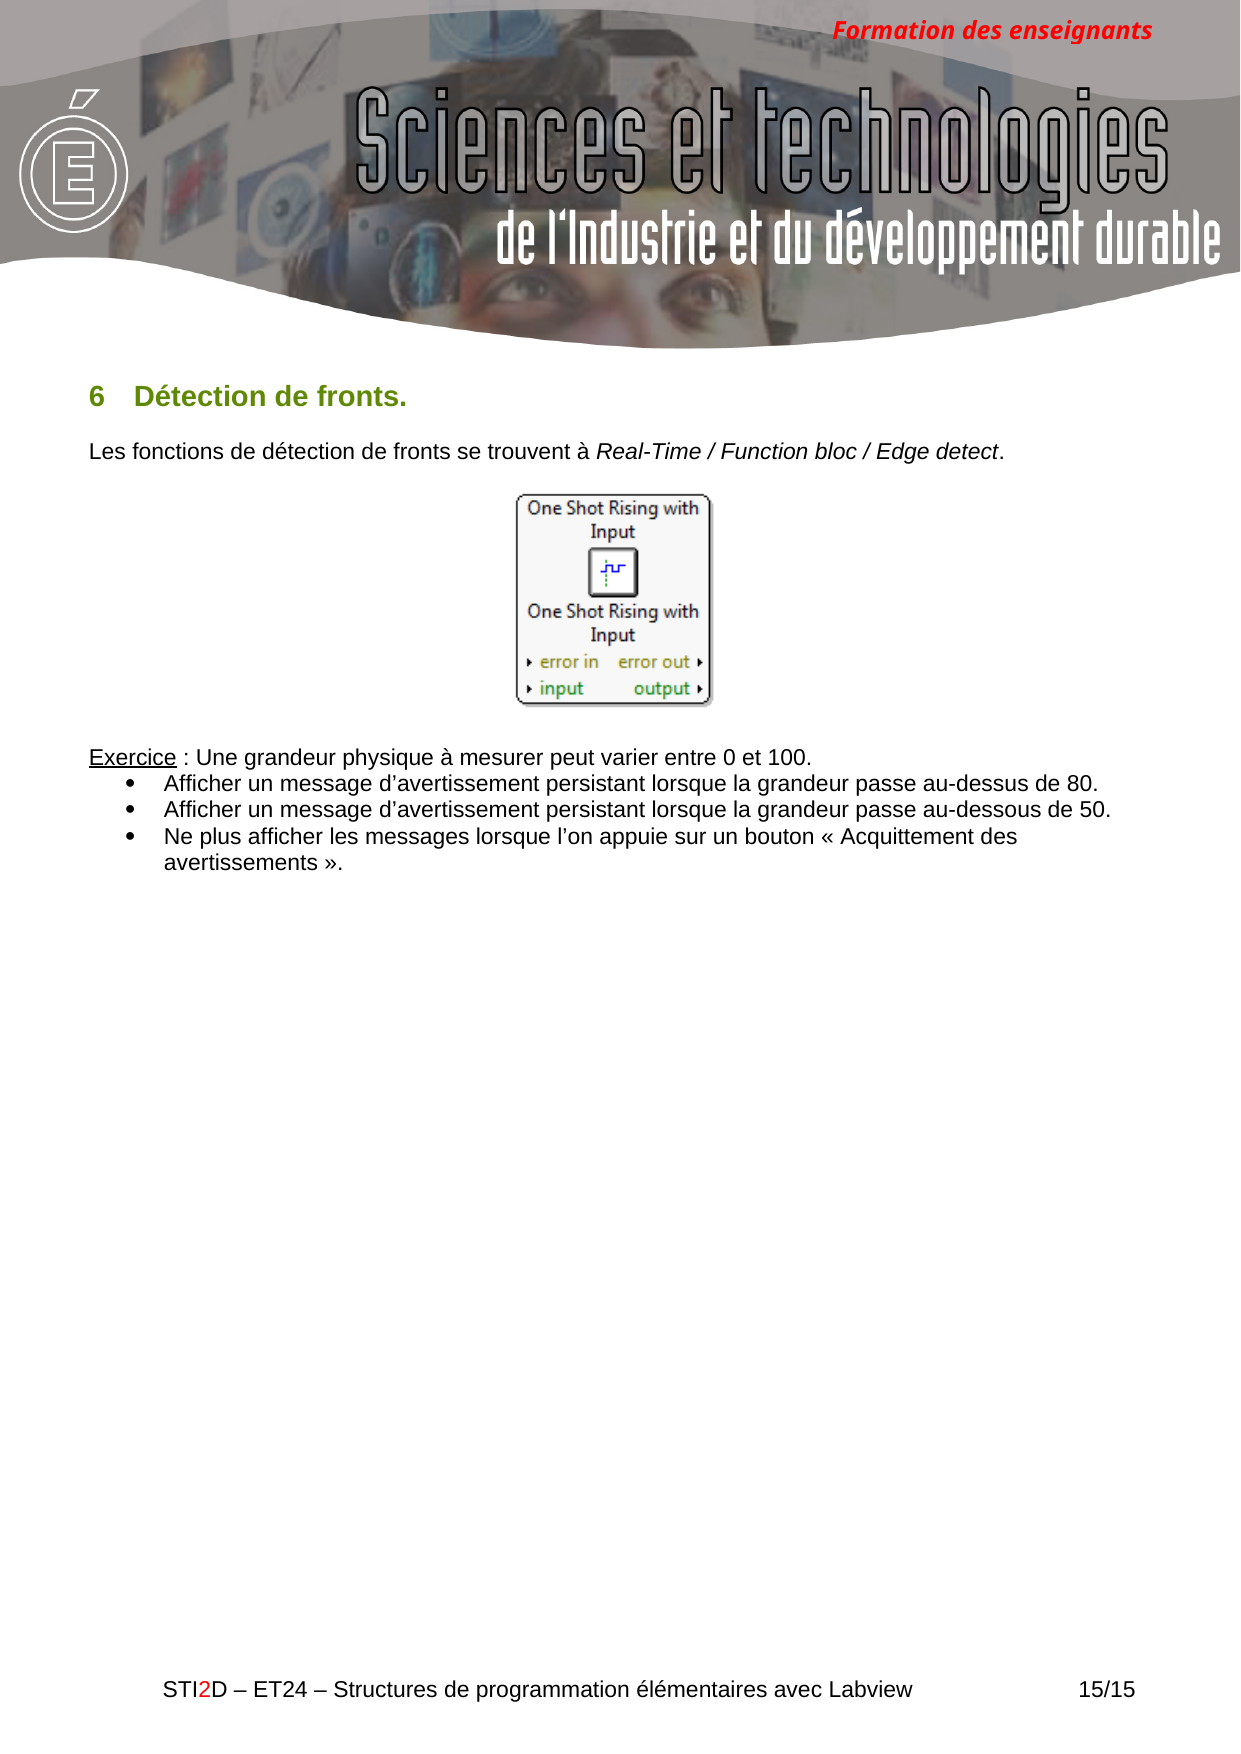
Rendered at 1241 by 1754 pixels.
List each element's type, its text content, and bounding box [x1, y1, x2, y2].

list Afficher un message d’avertissement persistant lorsque la grandeur passe au-dessous de 50. [126, 796, 1152, 823]
subtitle Détection de fronts. [89, 379, 1152, 413]
text Exercice : Une grandeur physique à mesurer peut varier entre 0 et 100. [89, 744, 1152, 770]
list Afficher un message d’avertissement persistant lorsque la grandeur passe au-dessus de 80. [126, 770, 1152, 796]
picture [507, 485, 734, 723]
picture [0, 0, 1241, 356]
text Les fonctions de détection de fronts se trouvent à Real-Time / Function bloc / Edge detect. [89, 438, 1152, 464]
list Ne plus afficher les messages lorsque l’on appuie sur un bouton « Acquittement des avertissements ». [126, 823, 1152, 875]
